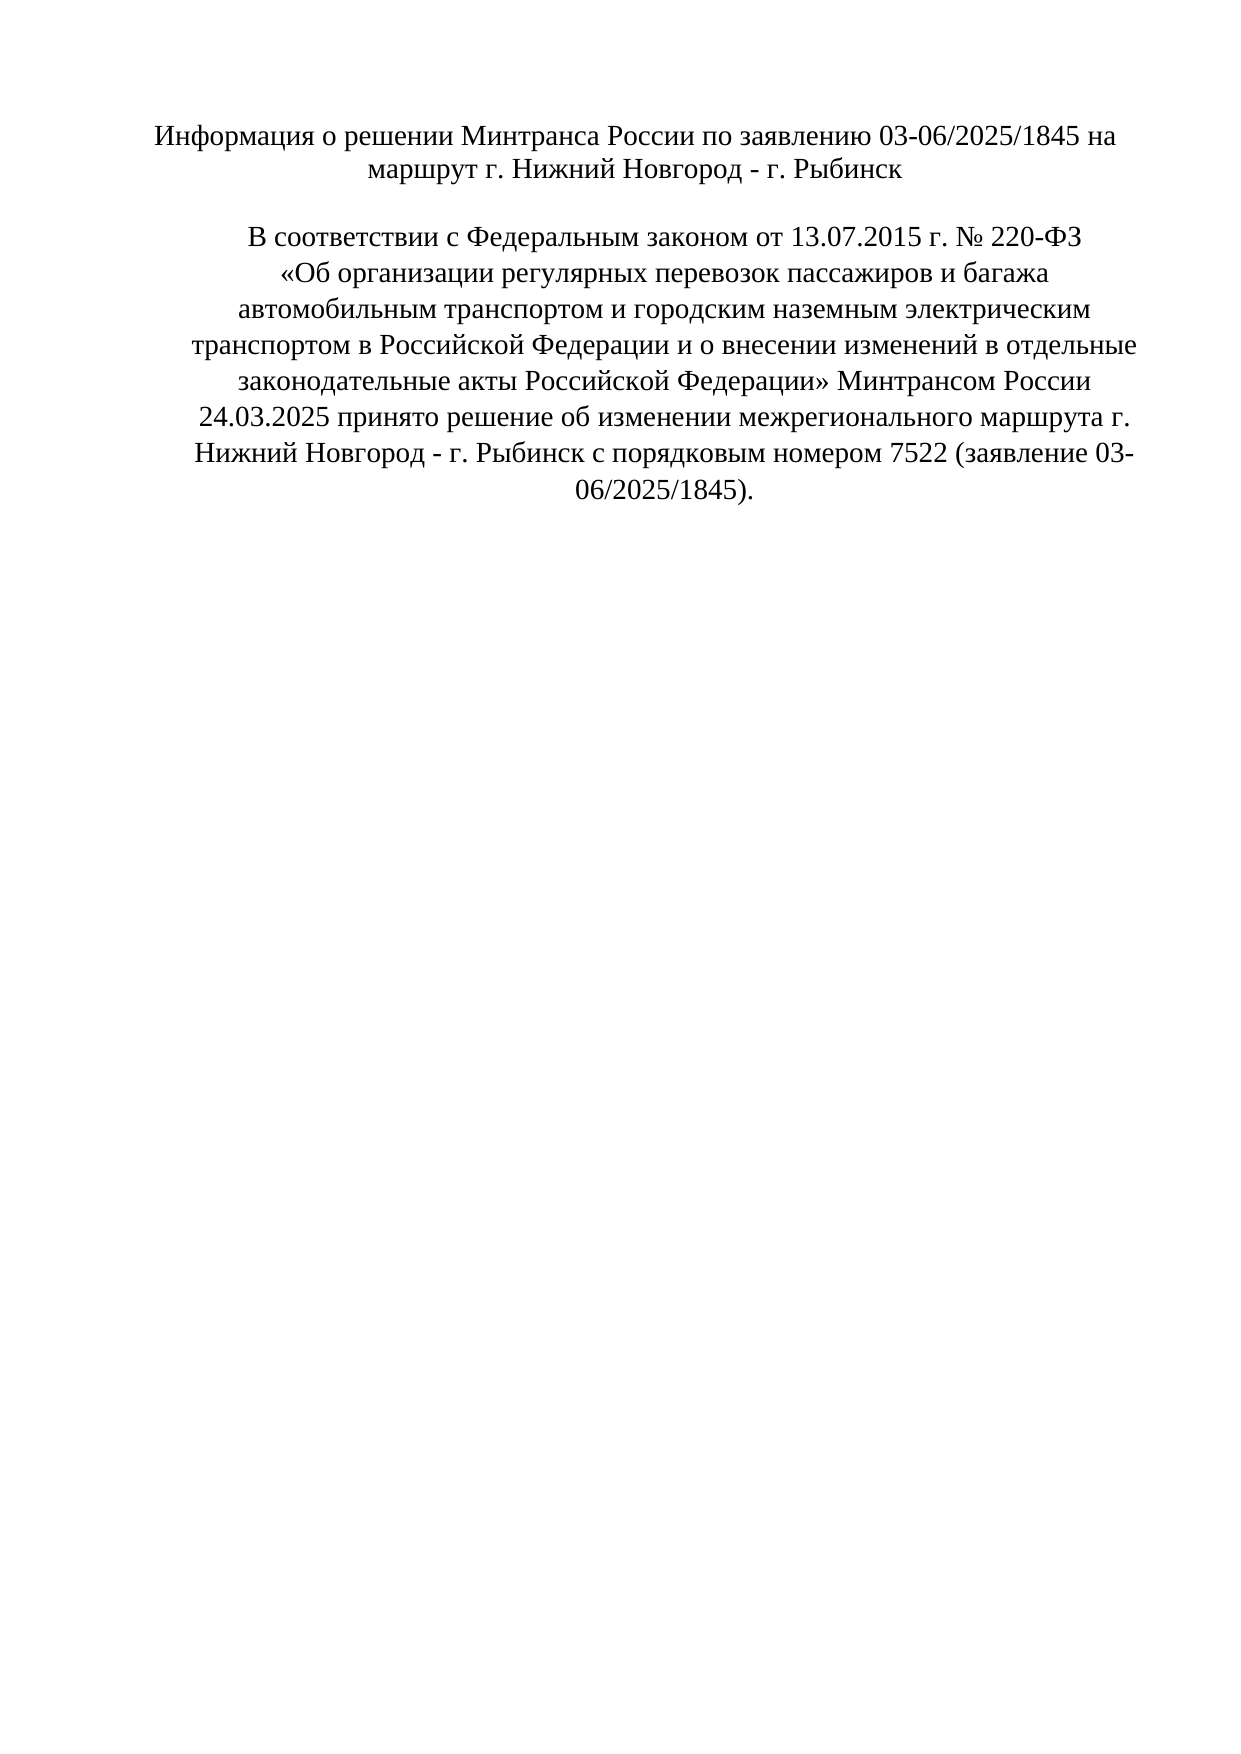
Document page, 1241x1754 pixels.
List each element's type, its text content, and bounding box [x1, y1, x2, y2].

text Информация о решении Минтранса России по заявлению 03-06/2025/1845 на маршрут г. Нижний Новгород - г. Рыбинск [118, 118, 1152, 185]
text В соответствии с Федеральным законом от 13.07.2015 г. № 220-ФЗ «Об организации регулярных перевозок пассажиров и багажа автомобильным транспортом и городским наземным электрическим транспортом в Российской Федерации и о внесении изменений в отдельные законодательные акты Российской Федерации» Минтрансом России 24.03.2025 принято решение об изменении межрегионального маршрута г. Нижний Новгород - г. Рыбинск с порядковым номером 7522 (заявление 03-06/2025/1845). [177, 219, 1152, 505]
